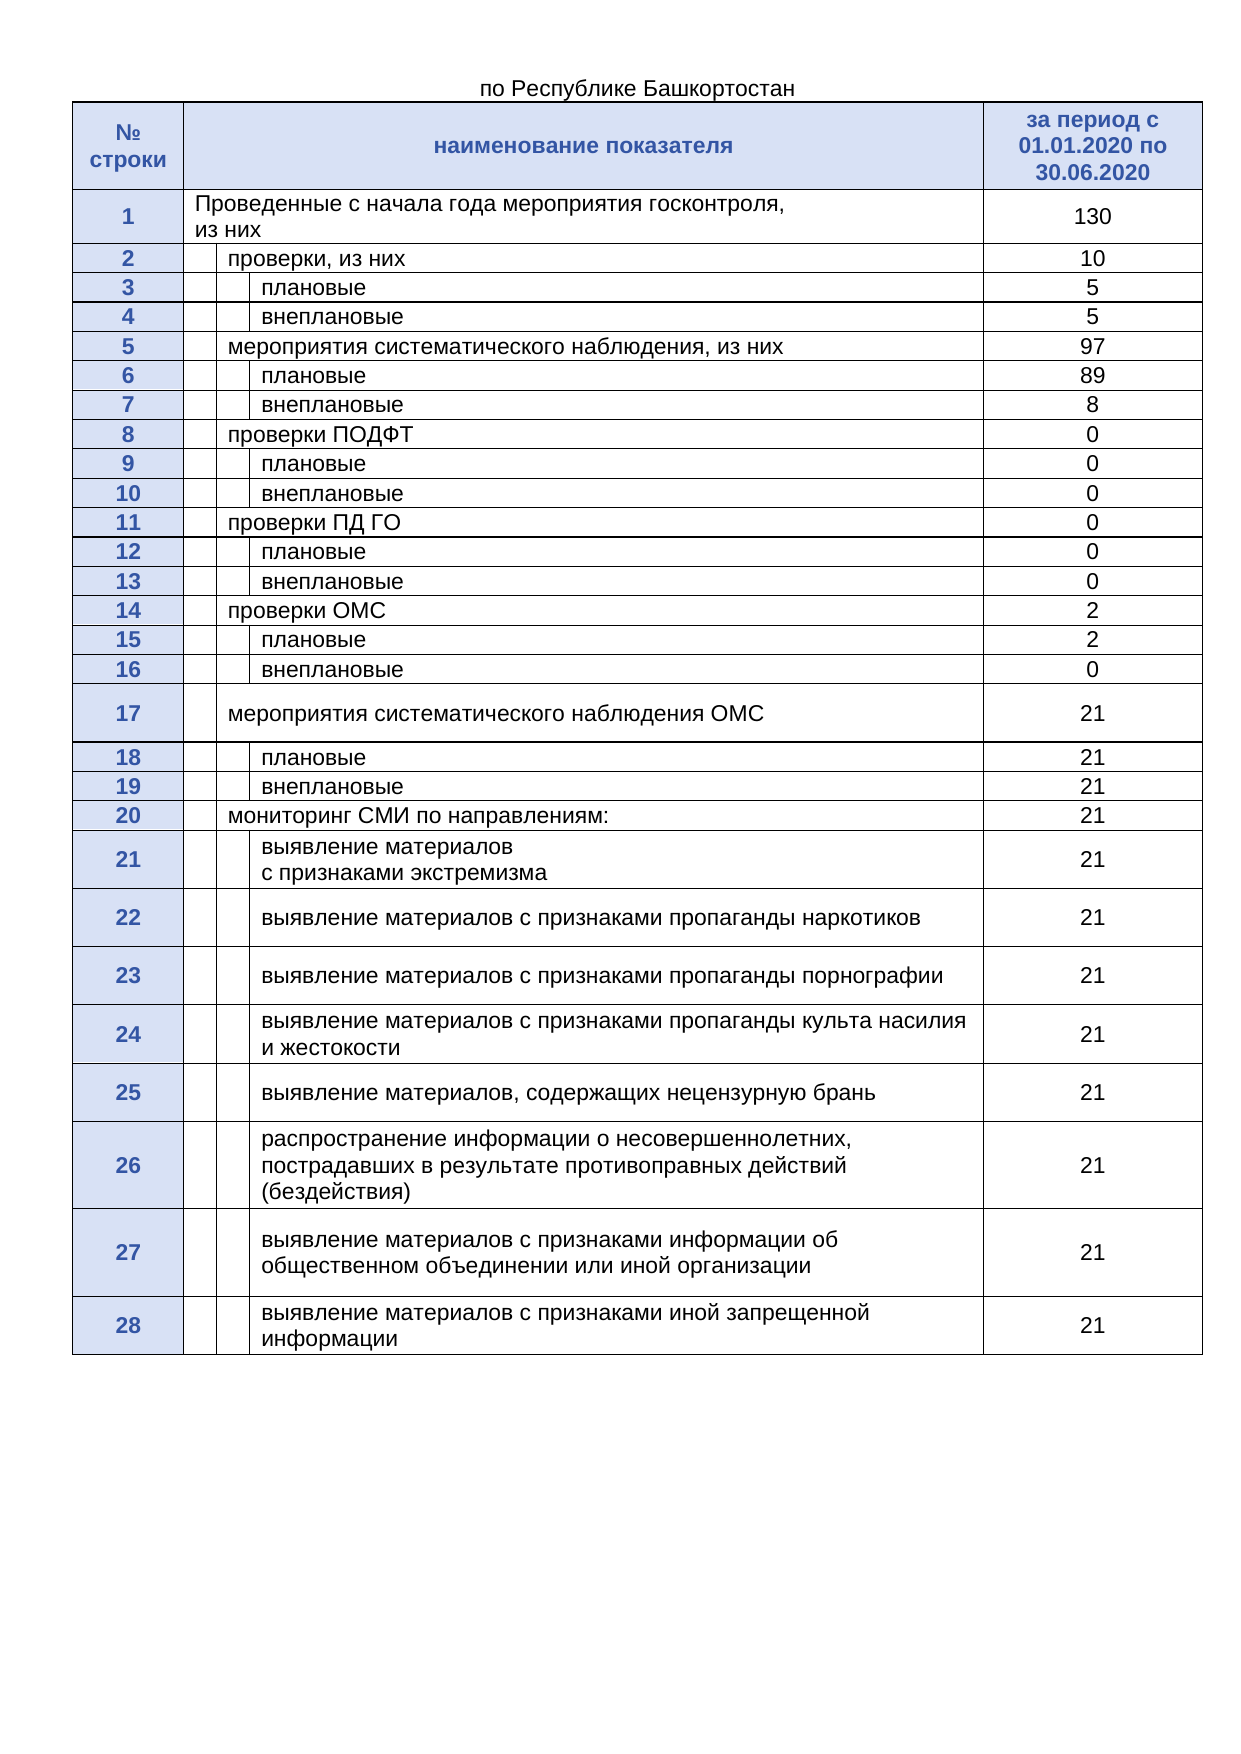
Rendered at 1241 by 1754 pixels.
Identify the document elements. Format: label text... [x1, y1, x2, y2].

table_cell [184, 391, 216, 419]
table_cell [217, 479, 249, 507]
table_cell [184, 244, 216, 272]
table_cell [184, 655, 216, 683]
table_cell 0 [984, 479, 1202, 507]
table_cell 21 [984, 947, 1202, 1004]
table_cell 22 [73, 889, 183, 946]
table_cell проверки ОМС [217, 596, 983, 624]
table_cell 10 [984, 244, 1202, 272]
table_cell плановые [250, 273, 983, 301]
table_cell 24 [73, 1005, 183, 1062]
table_cell 23 [73, 947, 183, 1004]
table_cell 0 [984, 508, 1202, 536]
table_cell [217, 361, 249, 389]
table_cell 15 [73, 626, 183, 654]
table_cell выявление материалов с признаками экстремизма [250, 831, 983, 888]
table_cell [217, 655, 249, 683]
table_cell 21 [984, 801, 1202, 829]
table_cell плановые [250, 538, 983, 566]
table_cell 16 [73, 655, 183, 683]
table_cell 13 [73, 567, 183, 595]
table_cell 1 [73, 190, 183, 243]
table_cell выявление материалов с признаками иной запрещенной информации [250, 1297, 983, 1354]
table_cell 8 [984, 391, 1202, 419]
table_cell [184, 479, 216, 507]
table_cell мероприятия систематического наблюдения ОМС [217, 684, 983, 741]
table_cell внеплановые [250, 479, 983, 507]
table_cell 17 [73, 684, 183, 741]
table_cell [217, 772, 249, 800]
table_cell [217, 626, 249, 654]
table_cell внеплановые [250, 567, 983, 595]
table_cell внеплановые [250, 655, 983, 683]
table_cell [184, 303, 216, 331]
table_cell наименование показателя [184, 103, 983, 189]
table_cell 26 [73, 1122, 183, 1208]
table_cell 0 [984, 567, 1202, 595]
table_cell [217, 831, 249, 888]
table_cell распространение информации о несовершеннолетних, пострадавших в результате противоправных действий (бездействия) [250, 1122, 983, 1208]
table_cell [217, 743, 249, 771]
table_cell [217, 449, 249, 478]
table_cell 21 [984, 889, 1202, 946]
table_cell [184, 538, 216, 566]
table_cell [184, 743, 216, 771]
table_cell 97 [984, 332, 1202, 360]
table_cell 21 [984, 1297, 1202, 1354]
table_cell [184, 772, 216, 800]
table_cell 6 [73, 361, 183, 389]
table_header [73, 75, 1202, 101]
table_cell 130 [984, 190, 1202, 243]
table_cell 0 [984, 655, 1202, 683]
table_cell [184, 1122, 216, 1208]
table_cell [184, 273, 216, 301]
table_cell 89 [984, 361, 1202, 389]
table_cell [184, 1005, 216, 1062]
table_cell 21 [984, 831, 1202, 888]
table_cell [217, 1005, 249, 1062]
table_cell 21 [73, 831, 183, 888]
table_cell внеплановые [250, 303, 983, 331]
table_cell 25 [73, 1064, 183, 1121]
table_cell 19 [73, 772, 183, 800]
table_cell 5 [984, 273, 1202, 301]
table_cell [217, 889, 249, 946]
table_cell плановые [250, 626, 983, 654]
table_cell [184, 947, 216, 1004]
table_cell плановые [250, 361, 983, 389]
table_cell 18 [73, 743, 183, 771]
table_cell № строки [73, 103, 183, 189]
table_cell выявление материалов с признаками пропаганды порнографии [250, 947, 983, 1004]
table_cell за период с 01.01.2020 по 30.06.2020 [984, 103, 1202, 189]
table_cell [184, 831, 216, 888]
table_cell 21 [984, 772, 1202, 800]
table_cell 14 [73, 596, 183, 624]
table_cell [217, 391, 249, 419]
table_cell 20 [73, 801, 183, 829]
table_cell 12 [73, 538, 183, 566]
table_cell 21 [984, 1064, 1202, 1121]
table_cell 28 [73, 1297, 183, 1354]
table_cell 7 [73, 391, 183, 419]
table_cell [184, 1297, 216, 1354]
table_cell плановые [250, 449, 983, 478]
table_cell [184, 801, 216, 829]
table_cell [184, 684, 216, 741]
table_cell внеплановые [250, 772, 983, 800]
table_cell [184, 449, 216, 478]
table_cell 8 [73, 420, 183, 448]
table_cell 21 [984, 1005, 1202, 1062]
table_cell [217, 567, 249, 595]
table_cell [184, 1064, 216, 1121]
table_cell выявление материалов с признаками пропаганды культа насилия и жестокости [250, 1005, 983, 1062]
table_cell 21 [984, 1209, 1202, 1296]
table_cell [184, 1209, 216, 1296]
table_cell [217, 303, 249, 331]
table_cell мероприятия систематического наблюдения, из них [217, 332, 983, 360]
table_cell 4 [73, 303, 183, 331]
table_cell 27 [73, 1209, 183, 1296]
table_cell [217, 538, 249, 566]
table_cell 0 [984, 449, 1202, 478]
table_cell [184, 508, 216, 536]
table_cell [217, 1297, 249, 1354]
table_cell внеплановые [250, 391, 983, 419]
table_cell Проведенные с начала года мероприятия госконтроля, из них [184, 190, 983, 243]
table_cell 21 [984, 684, 1202, 741]
table_cell [184, 332, 216, 360]
table_cell мониторинг СМИ по направлениям: [217, 801, 983, 829]
table_cell 5 [984, 303, 1202, 331]
table_cell [184, 420, 216, 448]
table_cell [184, 626, 216, 654]
table_cell 0 [984, 420, 1202, 448]
table_cell 2 [984, 626, 1202, 654]
table_cell [217, 1064, 249, 1121]
table_cell плановые [250, 743, 983, 771]
table_cell 10 [73, 479, 183, 507]
table_cell выявление материалов с признаками информации об общественном объединении или иной организации [250, 1209, 983, 1296]
table_cell 5 [73, 332, 183, 360]
table_cell [217, 273, 249, 301]
table_cell проверки ПОДФТ [217, 420, 983, 448]
table_cell [184, 361, 216, 389]
table_cell 21 [984, 1122, 1202, 1208]
table_cell 0 [984, 538, 1202, 566]
table_cell 11 [73, 508, 183, 536]
table_cell [217, 1209, 249, 1296]
table_cell выявление материалов с признаками пропаганды наркотиков [250, 889, 983, 946]
table_cell 9 [73, 449, 183, 478]
table_cell [217, 1122, 249, 1208]
table_cell 3 [73, 273, 183, 301]
table_cell [184, 567, 216, 595]
table_cell [184, 596, 216, 624]
table_cell [184, 889, 216, 946]
table_cell 21 [984, 743, 1202, 771]
table_cell выявление материалов, содержащих нецензурную брань [250, 1064, 983, 1121]
table_cell [217, 947, 249, 1004]
table_cell проверки, из них [217, 244, 983, 272]
table_cell 2 [984, 596, 1202, 624]
table_cell проверки ПД ГО [217, 508, 983, 536]
table_cell 2 [73, 244, 183, 272]
